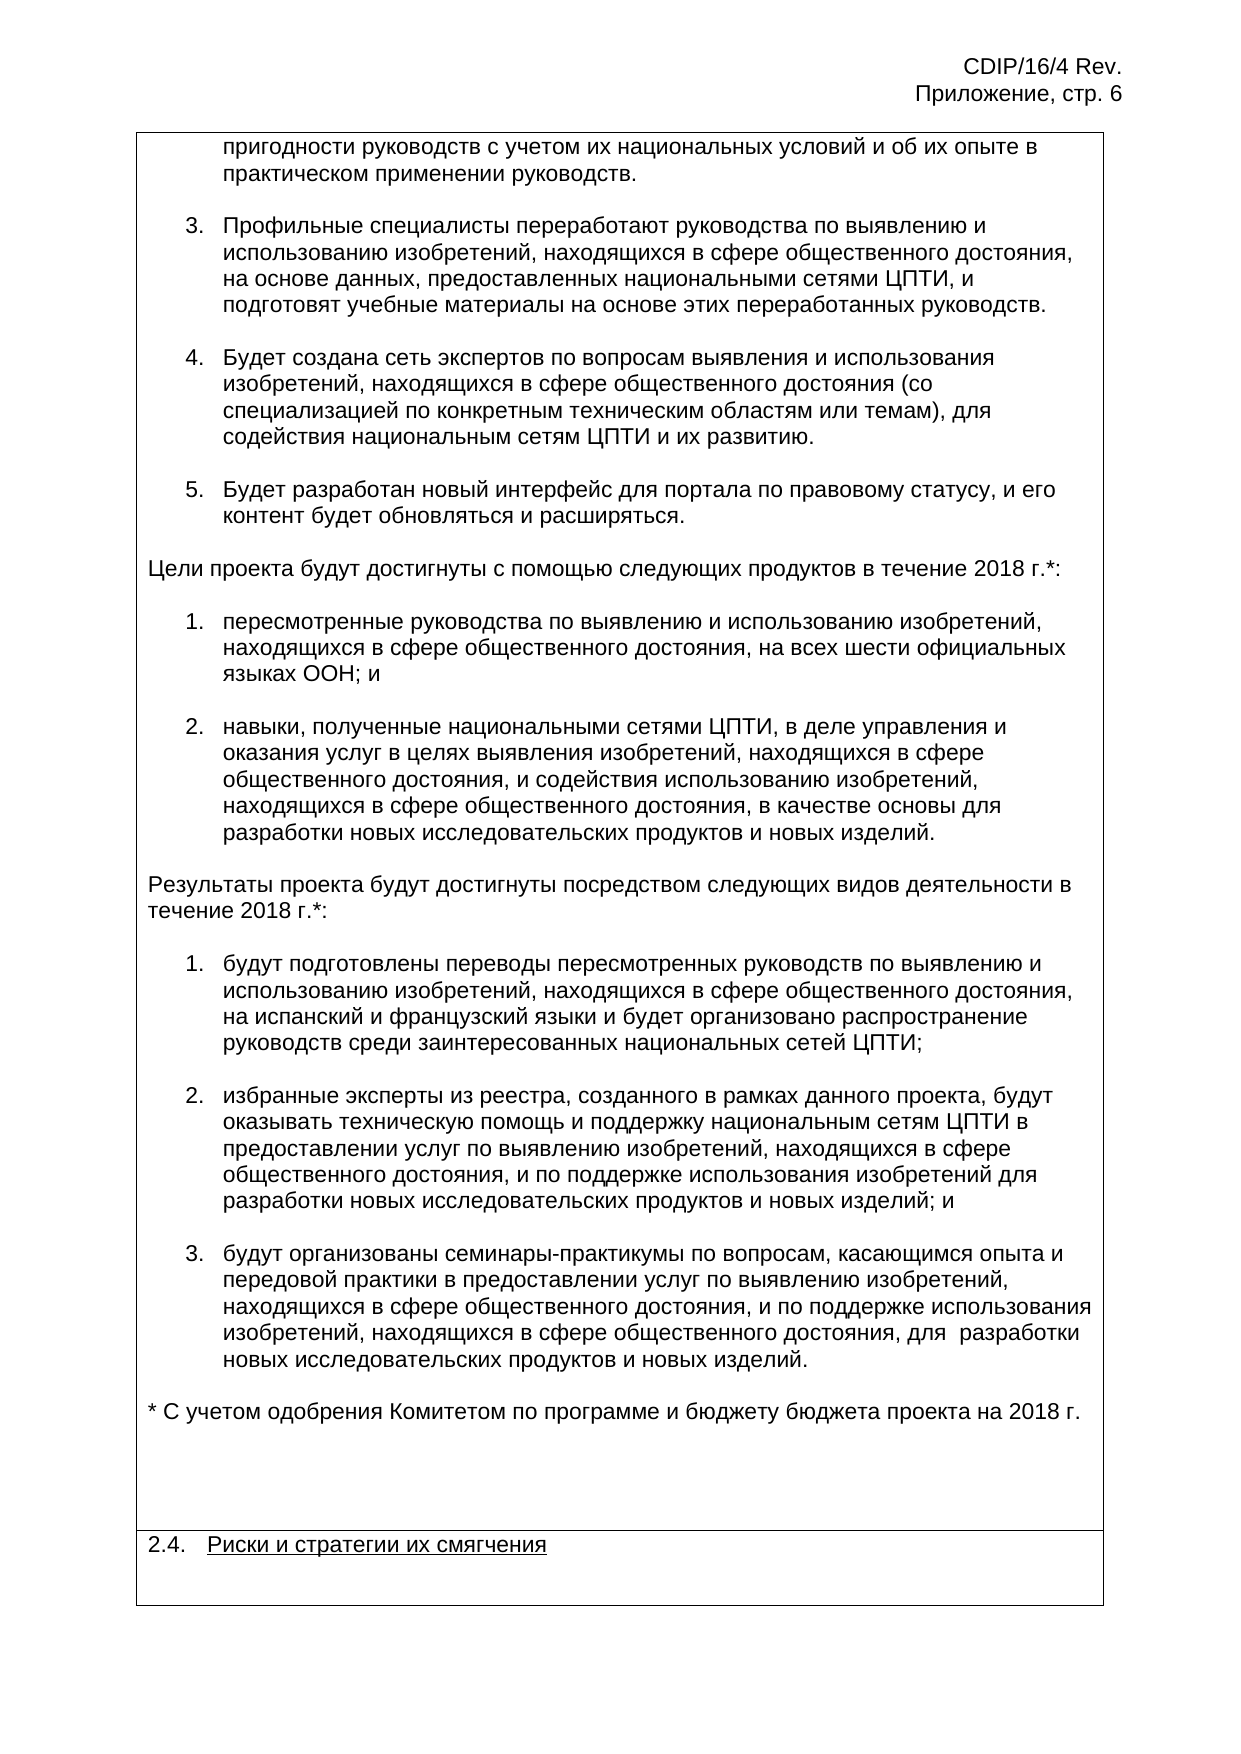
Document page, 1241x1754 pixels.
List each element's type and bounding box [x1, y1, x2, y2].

table_cell [137, 133, 1103, 1530]
table_cell [137, 1531, 1103, 1605]
